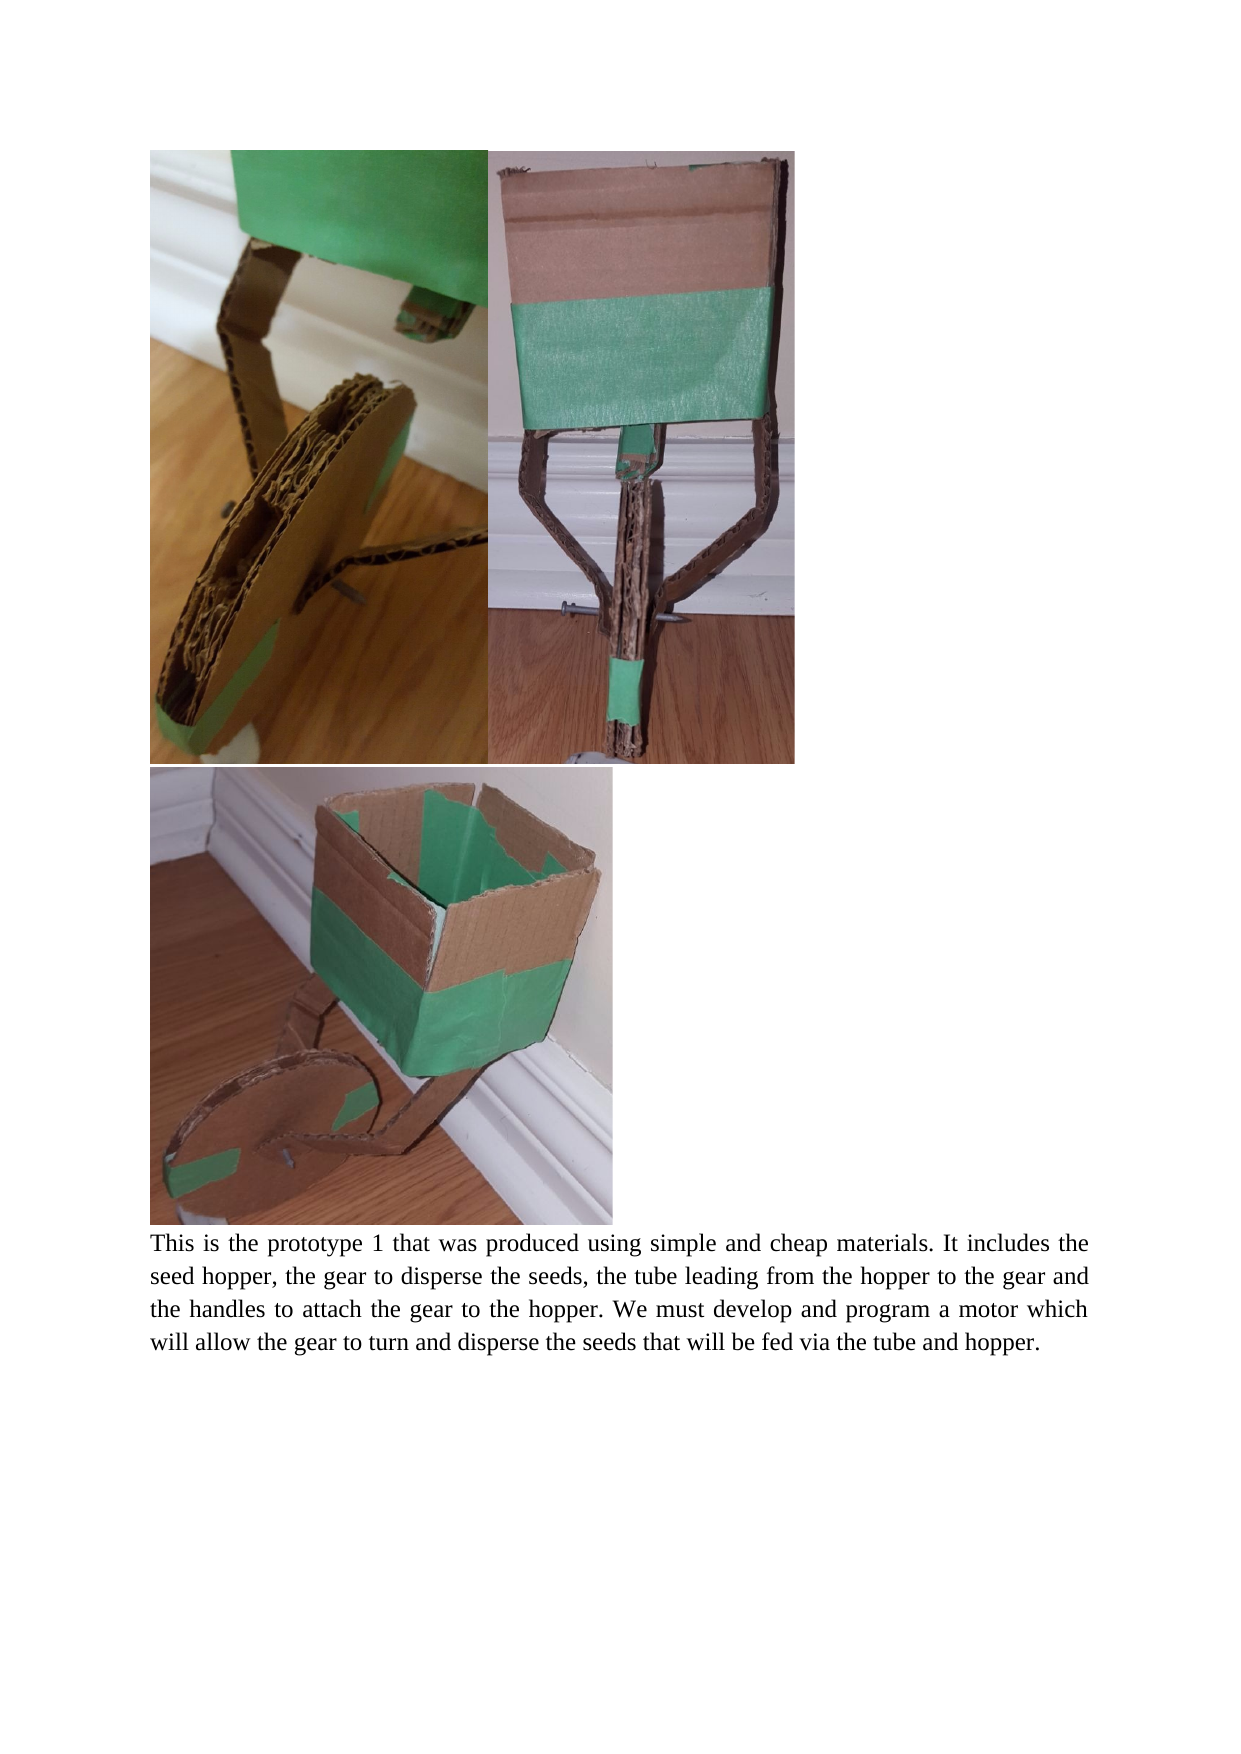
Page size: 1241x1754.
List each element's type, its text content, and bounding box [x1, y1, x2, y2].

text This is the prototype 1 that was produced using simple and cheap materials. It includes the seed hopper, the gear to disperse the seeds, the tube leading from the hopper to the gear and the handles to attach the gear to the hopper. We must develop and program a motor which will allow the gear to turn and disperse the seeds that will be fed via the tube and hopper. [150, 1228, 1090, 1356]
picture [150, 767, 613, 1225]
picture [150, 150, 795, 764]
